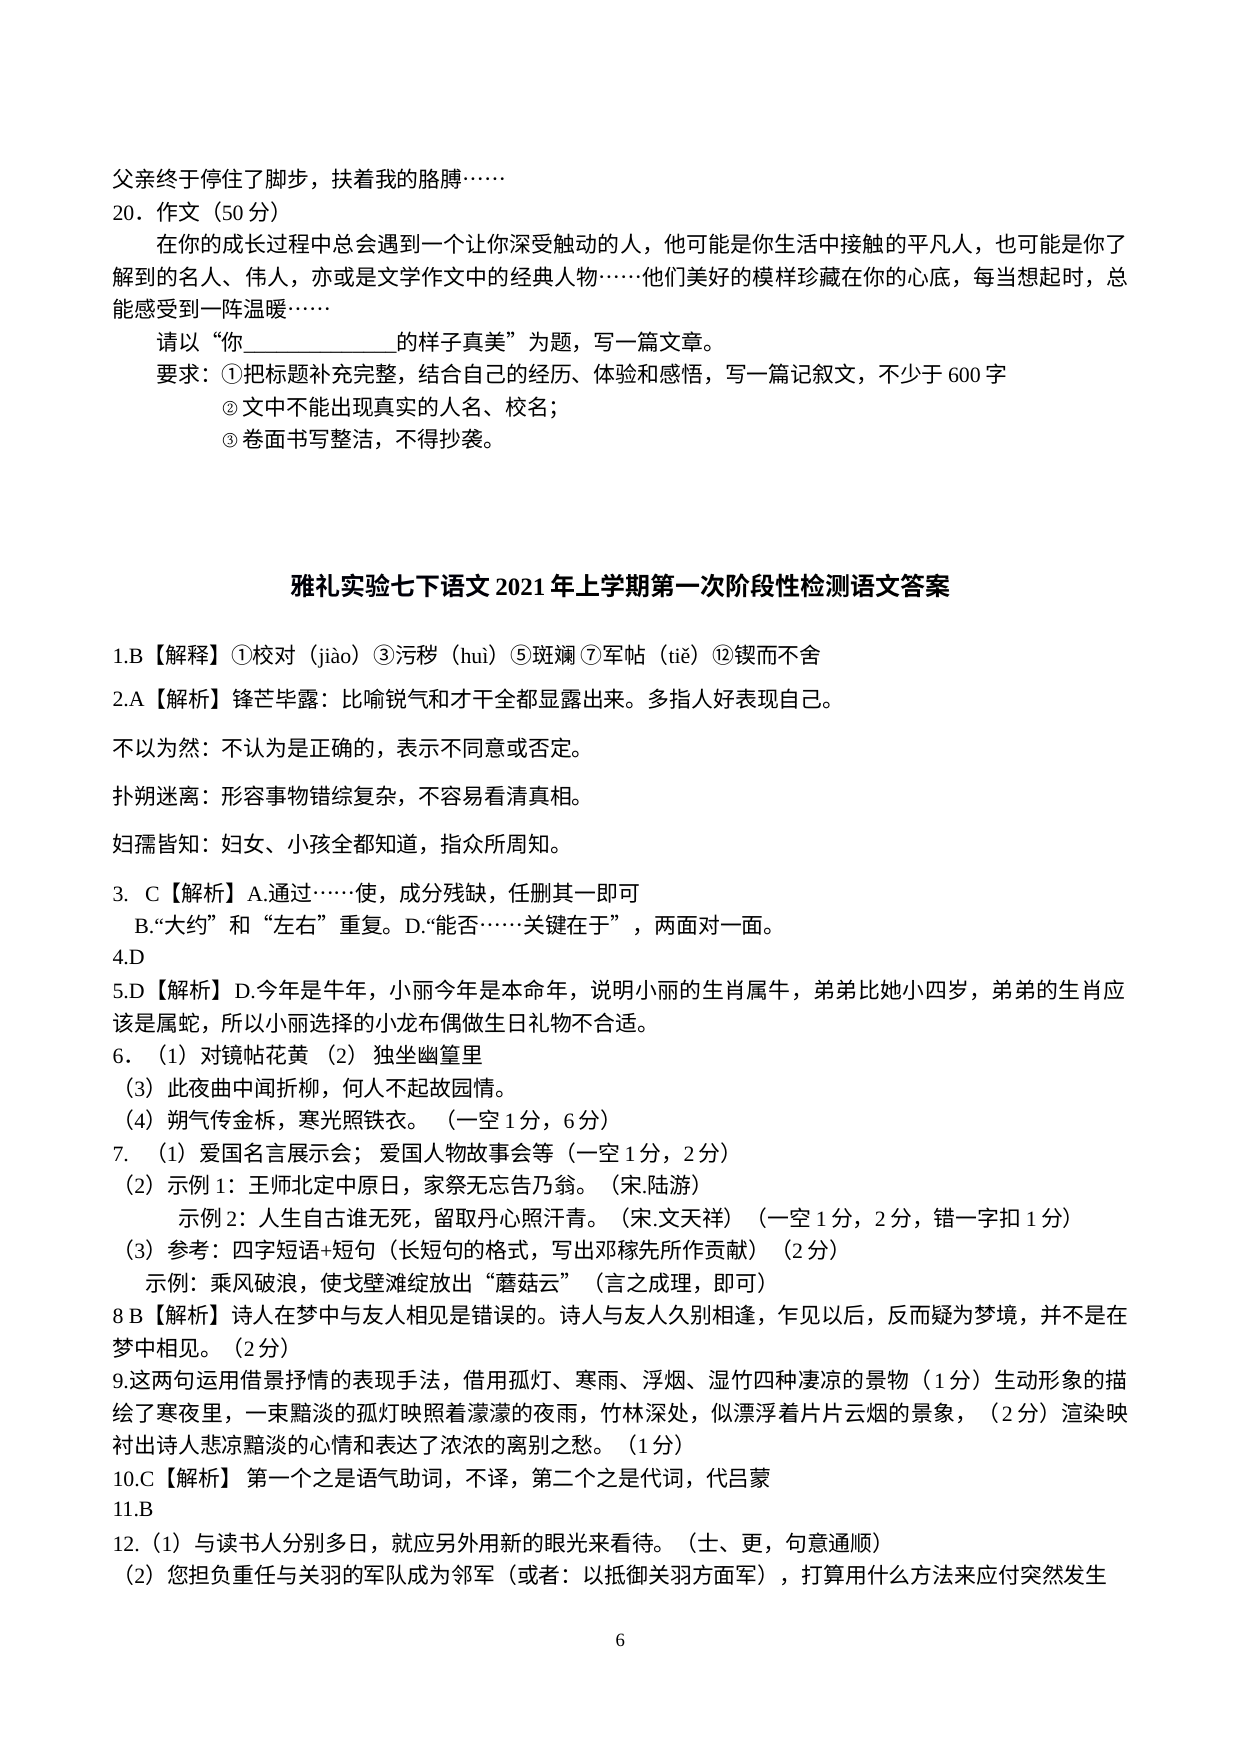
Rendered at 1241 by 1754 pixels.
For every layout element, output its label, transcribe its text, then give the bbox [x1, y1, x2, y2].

text 要求：①把标题补充完整，结合自己的经历、体验和感悟，写一篇记叙文，不少于600字 [112, 357, 1128, 389]
text 8 B【解析】诗人在梦中与友人相见是错误的。诗人与友人久别相逢，乍见以后，反而疑为梦境，并不是在梦中相见。（2分） [112, 1298, 1128, 1363]
list C【解析】A.通过……使，成分残缺，任删其一即可 [112, 875, 1128, 908]
text 12.（1）与读书人分别多日，就应另外用新的眼光来看待。（士、更，句意通顺） [112, 1525, 1128, 1558]
text 4.D [112, 940, 1128, 973]
list 9.这两句运用借景抒情的表现手法，借用孤灯、寒雨、浮烟、湿竹四种凄凉的景物（1分）生动形象的描绘了寒夜里，一束黯淡的孤灯映照着濛濛的夜雨，竹林深处，似漂浮着片片云烟的景象，（2分）渲染映衬出诗人悲凉黯淡的心情和表达了浓浓的离别之愁。（1分） [112, 1363, 1128, 1460]
text 10.C【解析】 第一个之是语气助词，不译，第二个之是代词，代吕蒙 [112, 1460, 1128, 1493]
list 示例2：人生自古谁无死，留取丹心照汗青。（宋.文天祥）（一空1分，2分，错一字扣1分） [112, 1200, 1128, 1233]
text 扑朔迷离：形容事物错综复杂，不容易看清真相。 [112, 779, 1128, 811]
list 示例1：王师北定中原日，家祭无忘告乃翁。（宋.陆游） [112, 1168, 1128, 1200]
text 父亲终于停住了脚步，扶着我的胳膊…… [112, 162, 1128, 194]
text 示例：乘风破浪，使戈壁滩绽放出“蘑菇云”（言之成理，即可） [112, 1265, 1128, 1298]
text 在你的成长过程中总会遇到一个让你深受触动的人，他可能是你生活中接触的平凡人，也可能是你了解到的名人、伟人，亦或是文学作文中的经典人物……他们美好的模样珍藏在你的心底，每当想起时，总能感受到一阵温暖…… [112, 227, 1128, 324]
text 雅礼实验七下语文2021年上学期第一次阶段性检测语文答案 [112, 552, 1128, 617]
text ③卷面书写整洁，不得抄袭。 [112, 422, 1128, 454]
text 不以为然：不认为是正确的，表示不同意或否定。 [112, 730, 1128, 763]
text 1.B【解释】①校对（jiào）③污秽（huì）⑤斑斓 ⑦军帖（tiě）⑫锲而不舍 [112, 617, 1128, 682]
list （1）爱国名言展示会； 爱国人物故事会等（一空1分，2分） [112, 1135, 1128, 1168]
text 2.A【解析】锋芒毕露：比喻锐气和才干全都显露出来。多指人好表现自己。 [112, 682, 1128, 714]
text （4）朔气传金柝，寒光照铁衣。 （一空1分，6分） [112, 1103, 1128, 1135]
text 11.B [112, 1493, 1128, 1525]
text 6．（1）对镜帖花黄 （2） 独坐幽篁里 [112, 1038, 1128, 1070]
text 5.D【解析】D.今年是牛年，小丽今年是本命年，说明小丽的生肖属牛，弟弟比她小四岁，弟弟的生肖应该是属蛇，所以小丽选择的小龙布偶做生日礼物不合适。 [112, 973, 1128, 1038]
text 请以“你______________的样子真美”为题，写一篇文章。 [112, 324, 1128, 357]
text 妇孺皆知：妇女、小孩全都知道，指众所周知。 [112, 827, 1128, 859]
text （3）参考：四字短语+短句（长短句的格式，写出邓稼先所作贡献）（2分） [112, 1233, 1128, 1265]
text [112, 1558, 1128, 1590]
text ②文中不能出现真实的人名、校名； [112, 389, 1128, 422]
list B.“大约”和“左右”重复。D.“能否……关键在于”，两面对一面。 [112, 908, 1128, 940]
text 20．作文（50分） [112, 194, 1128, 227]
text （3）此夜曲中闻折柳，何人不起故园情。 [112, 1070, 1128, 1103]
